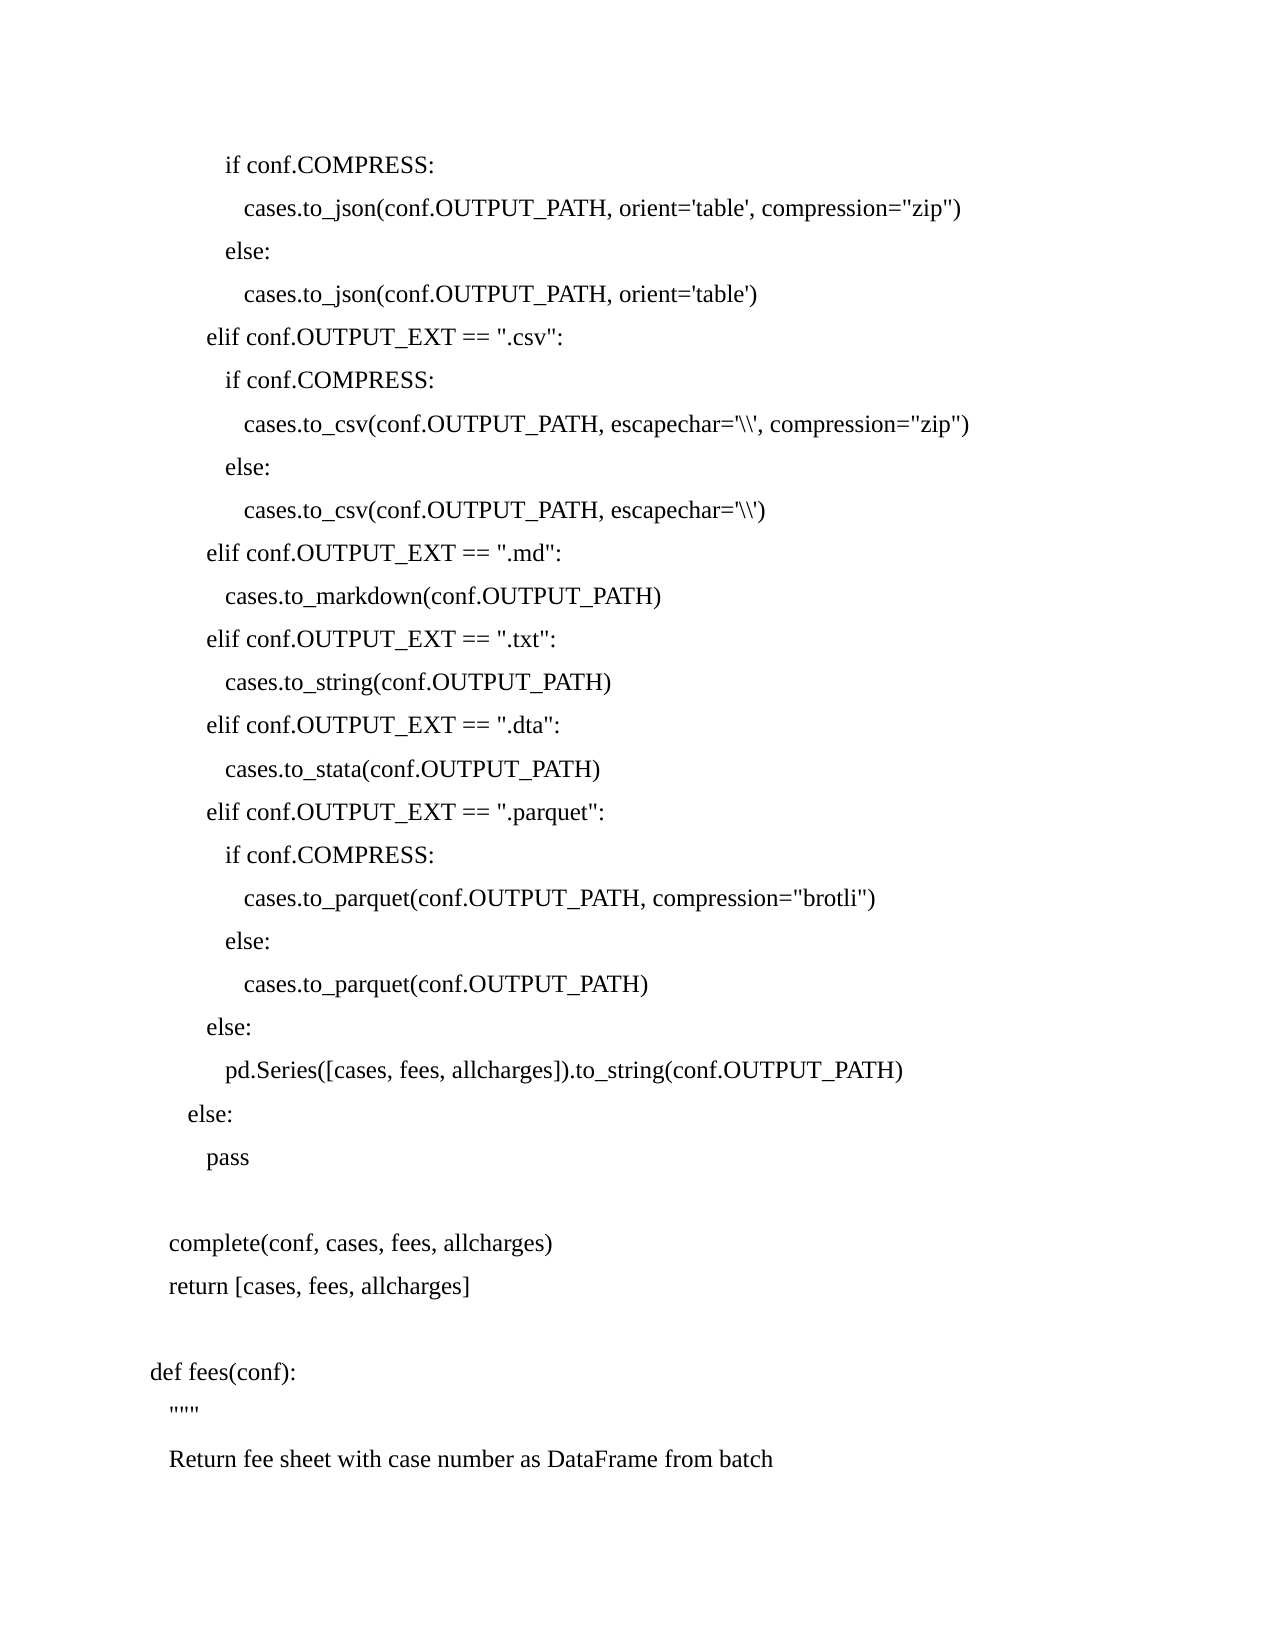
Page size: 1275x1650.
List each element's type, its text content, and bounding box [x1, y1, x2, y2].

text return [cases, fees, allcharges] [150, 1271, 1125, 1300]
text cases.to_json(conf.OUTPUT_PATH, orient='table') [150, 279, 1125, 308]
text cases.to_parquet(conf.OUTPUT_PATH) [150, 969, 1125, 998]
text elif conf.OUTPUT_EXT == ".txt": [150, 624, 1125, 653]
text """ [150, 1401, 1125, 1429]
text cases.to_markdown(conf.OUTPUT_PATH) [150, 581, 1125, 610]
text pd.Series([cases, fees, allcharges]).to_string(conf.OUTPUT_PATH) [150, 1056, 1125, 1084]
text if conf.COMPRESS: [150, 840, 1125, 869]
text cases.to_csv(conf.OUTPUT_PATH, escapechar='\\') [150, 495, 1125, 524]
text elif conf.OUTPUT_EXT == ".parquet": [150, 797, 1125, 826]
text cases.to_json(conf.OUTPUT_PATH, orient='table', compression="zip") [150, 193, 1125, 222]
text else: [150, 1012, 1125, 1041]
text elif conf.OUTPUT_EXT == ".csv": [150, 322, 1125, 351]
text def fees(conf): [150, 1357, 1125, 1386]
text else: [150, 236, 1125, 265]
text elif conf.OUTPUT_EXT == ".dta": [150, 711, 1125, 739]
text if conf.COMPRESS: [150, 366, 1125, 394]
text else: [150, 926, 1125, 955]
text Return fee sheet with case number as DataFrame from batch [150, 1444, 1125, 1472]
text cases.to_parquet(conf.OUTPUT_PATH, compression="brotli") [150, 883, 1125, 912]
text elif conf.OUTPUT_EXT == ".md": [150, 538, 1125, 567]
text else: [150, 452, 1125, 481]
text cases.to_string(conf.OUTPUT_PATH) [150, 667, 1125, 696]
text complete(conf, cases, fees, allcharges) [150, 1228, 1125, 1257]
text cases.to_csv(conf.OUTPUT_PATH, escapechar='\\', compression="zip") [150, 409, 1125, 437]
text else: [150, 1099, 1125, 1127]
text cases.to_stata(conf.OUTPUT_PATH) [150, 754, 1125, 782]
text pass [150, 1142, 1125, 1171]
text if conf.COMPRESS: [150, 150, 1125, 179]
